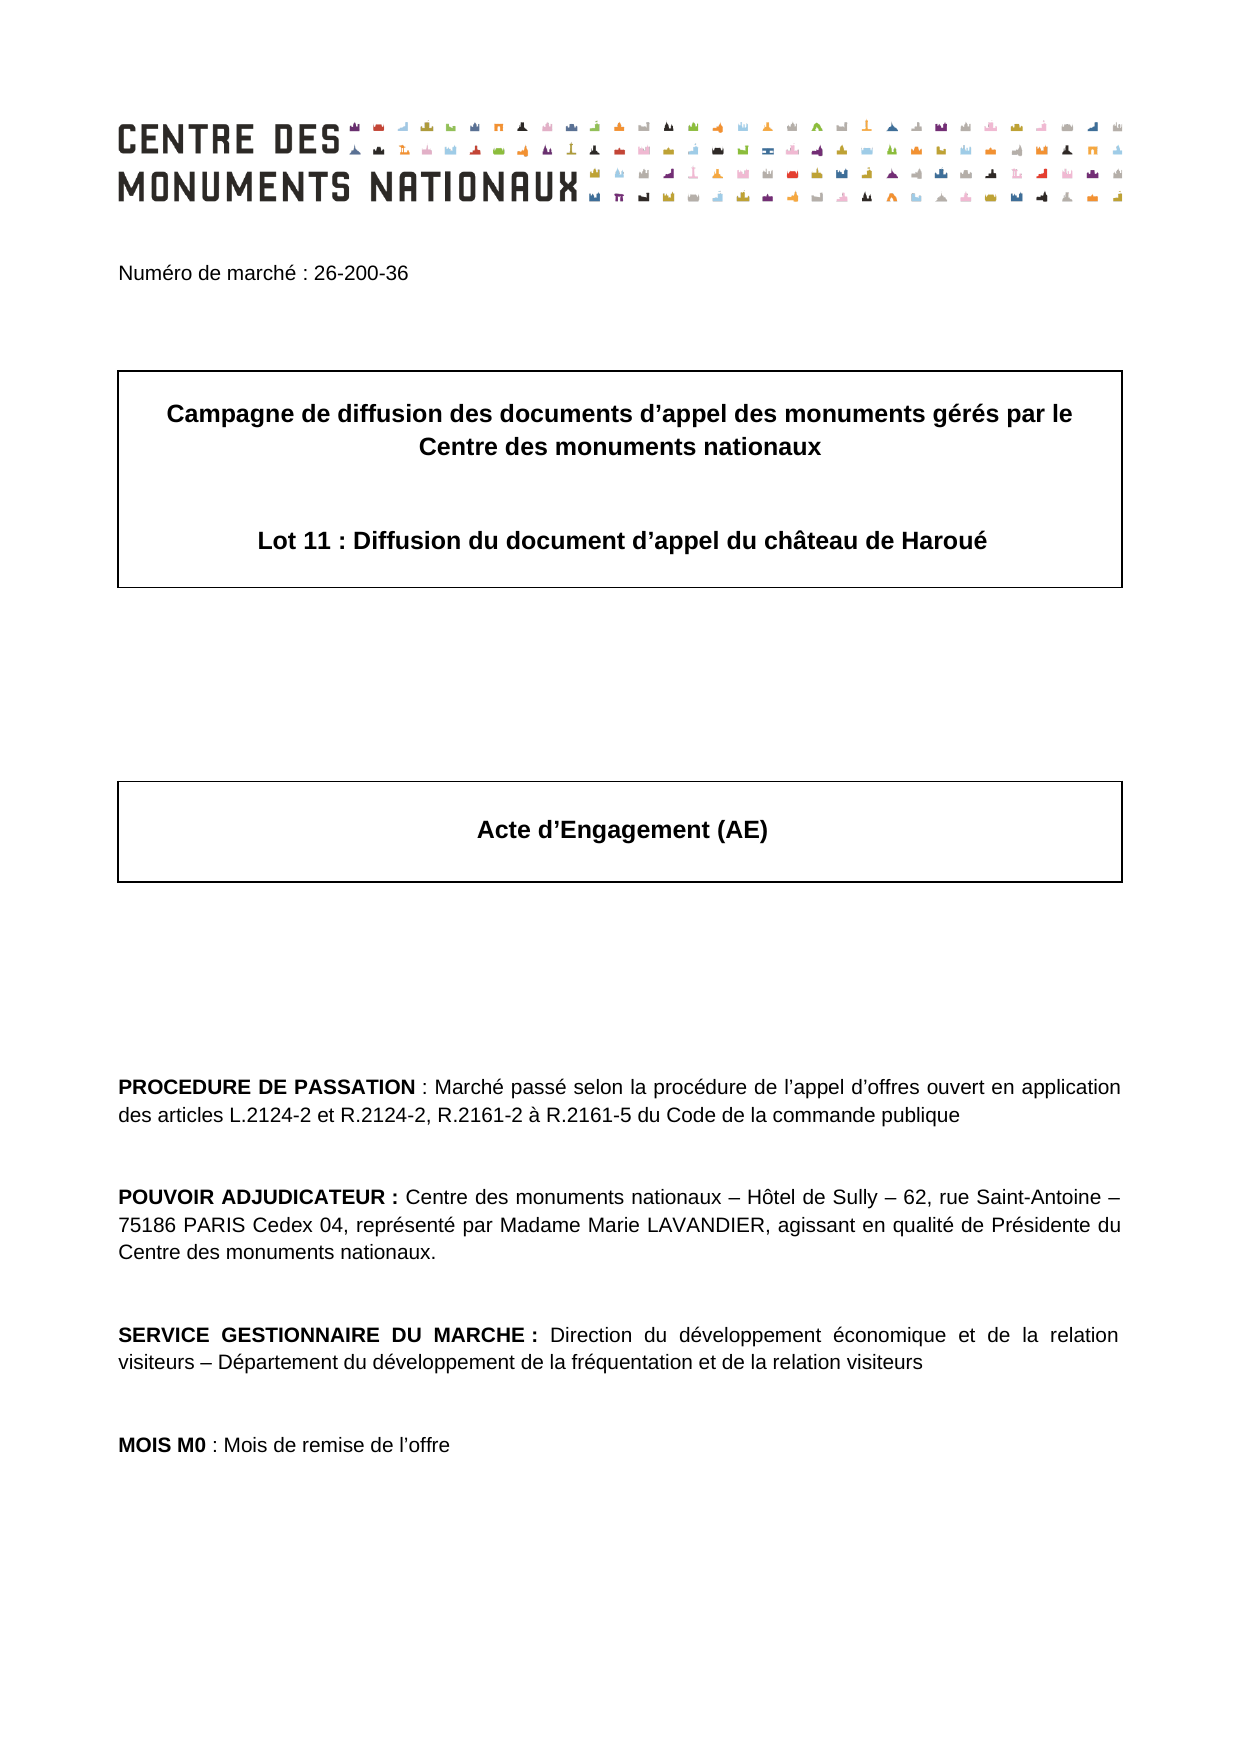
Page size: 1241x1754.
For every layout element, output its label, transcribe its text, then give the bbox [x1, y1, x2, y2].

text Numéro de marché : 26-200-36 [118, 260, 1122, 284]
picture [118, 118, 1123, 202]
text PROCEDURE DE PASSATION : Marché passé selon la procédure de l’appel d’offres ouvert en application des articles L.2124-2 et R.2124-2, R.2161-2 à R.2161-5 du Code de la commande publique [118, 1075, 1122, 1127]
table_header Acte d’Engagement (AE) [119, 782, 1121, 881]
text MOIS M0 : Mois de remise de l’offre [118, 1433, 1122, 1457]
text SERVICE GESTIONNAIRE DU MARCHE : Direction du développement économique et de la relation visiteurs – Département du développement de la fréquentation et de la relation visiteurs [118, 1323, 1120, 1374]
text POUVOIR ADJUDICATEUR : Centre des monuments nationaux – Hôtel de Sully – 62, rue Saint-Antoine – 75186 PARIS Cedex 04, représenté par Madame Marie LAVANDIER, agissant en qualité de Présidente du Centre des monuments nationaux. [118, 1185, 1122, 1264]
table_header Campagne de diffusion des documents d’appel des monuments gérés par le Centre des monuments nationaux Lot 11 : Diffusion du document d’appel du château de Haroué [119, 372, 1121, 586]
